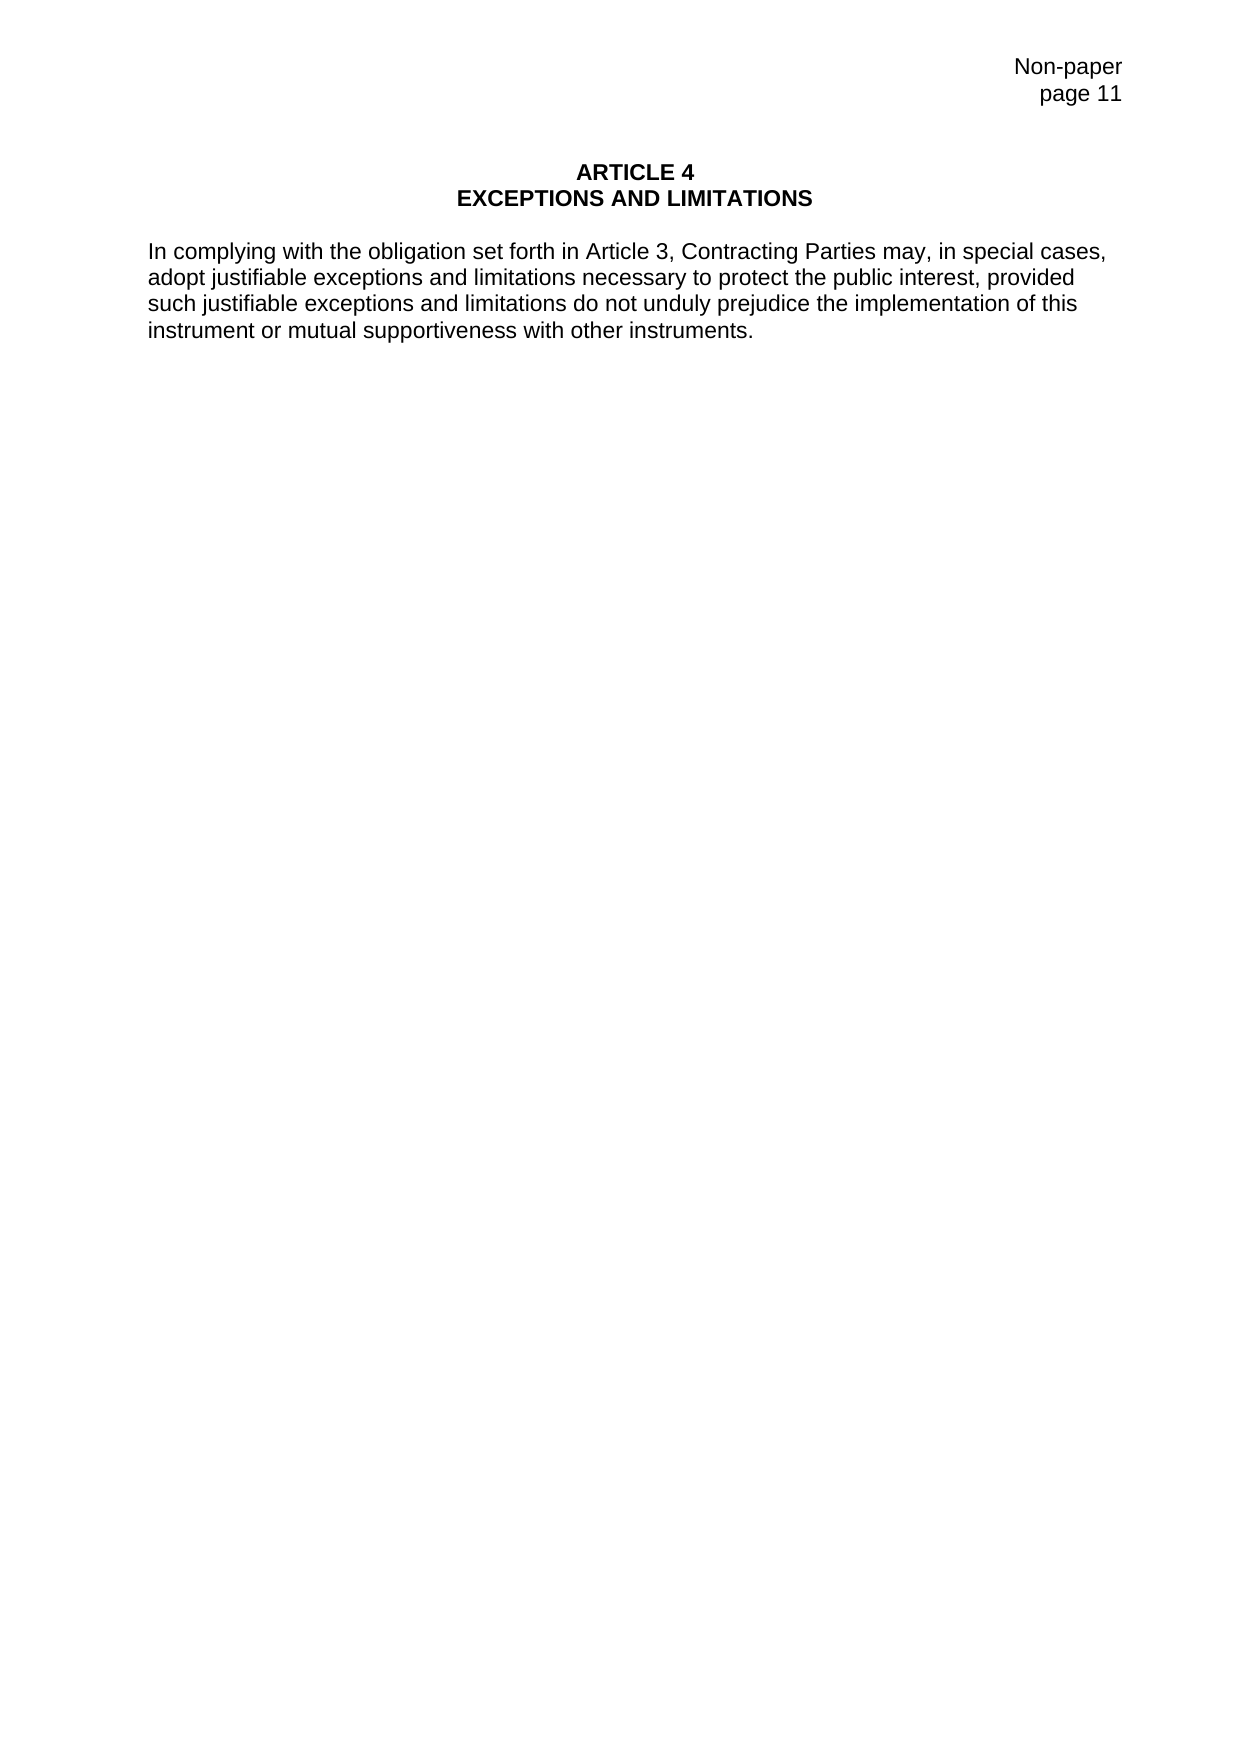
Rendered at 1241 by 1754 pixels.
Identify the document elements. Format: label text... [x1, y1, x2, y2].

text ARTICLE 4 [148, 158, 1122, 185]
text EXCEPTIONS AND LIMITATIONS [148, 185, 1122, 211]
text In complying with the obligation set forth in Article 3, Contracting Parties may, in special cases, adopt justifiable exceptions and limitations necessary to protect the public interest, provided such justifiable exceptions and limitations do not unduly prejudice the implementation of this instrument or mutual supportiveness with other instruments. [148, 238, 1122, 343]
